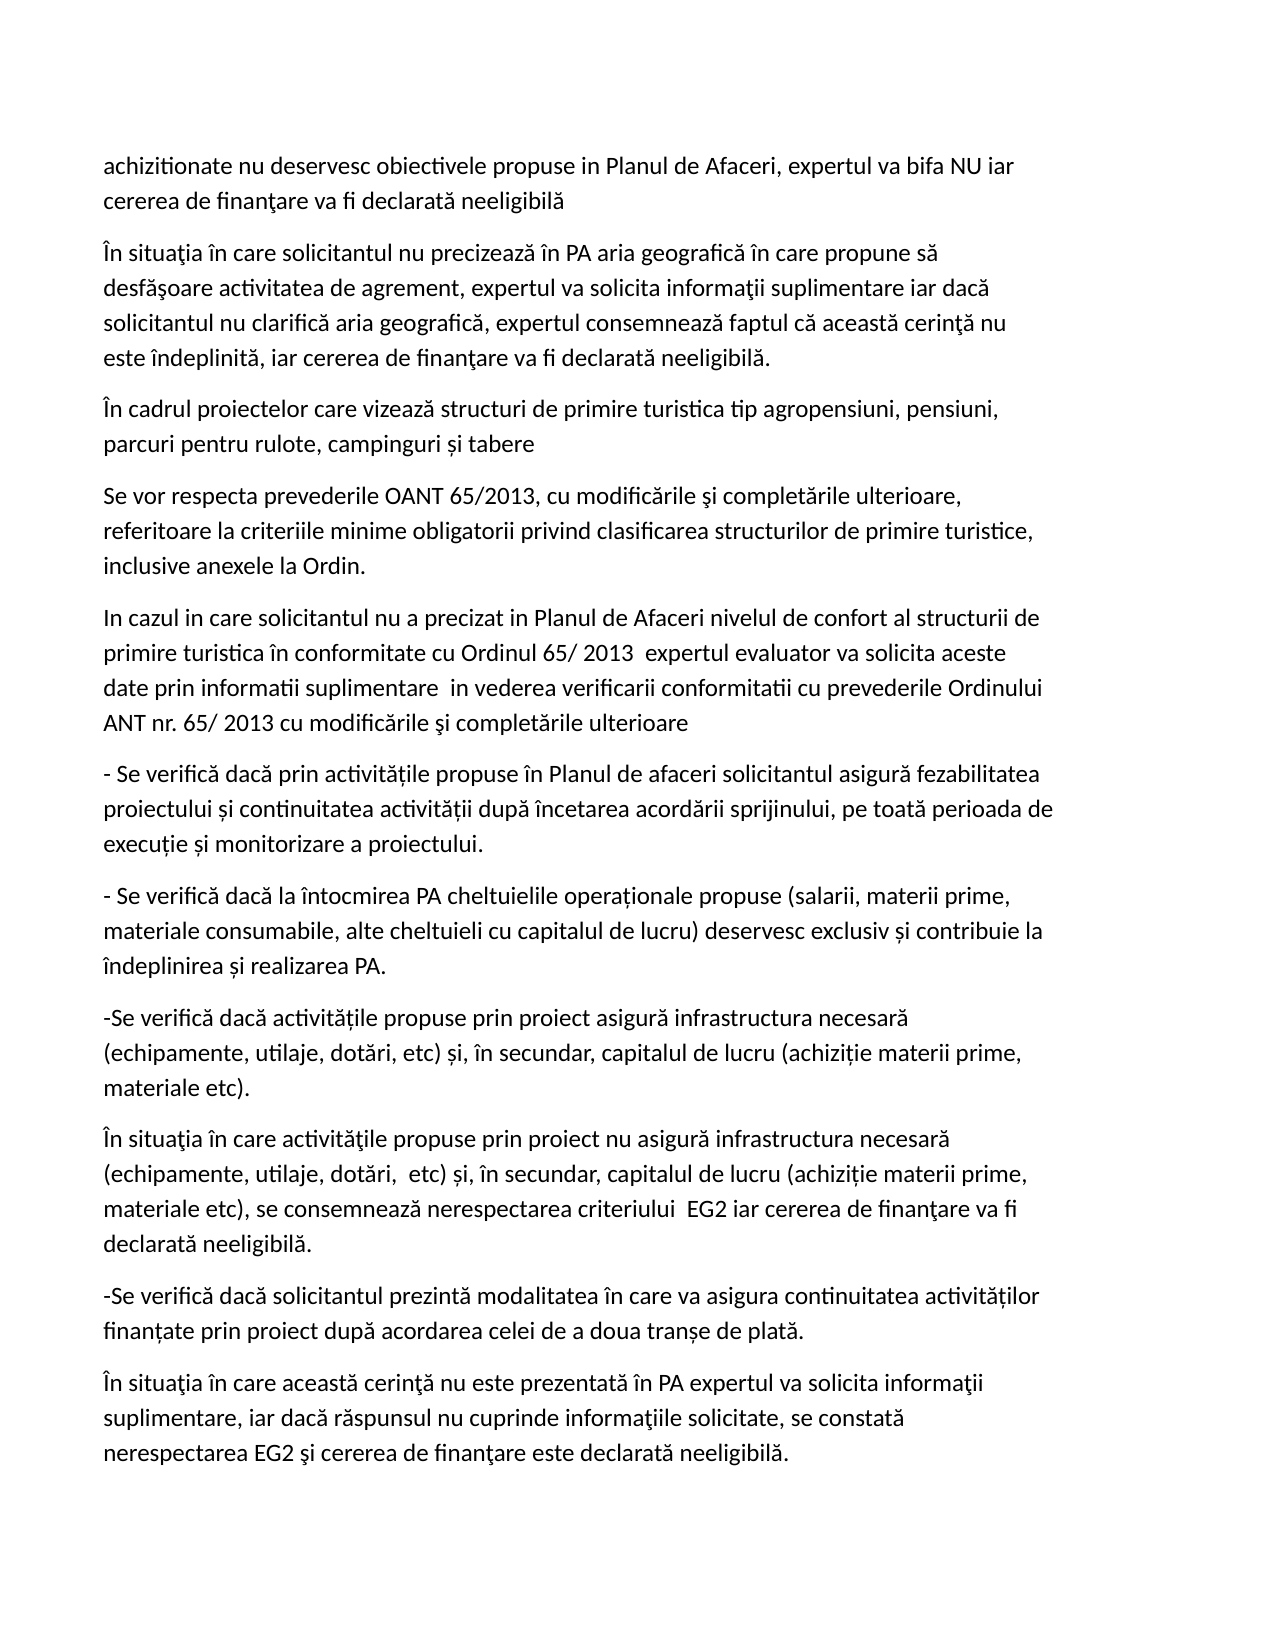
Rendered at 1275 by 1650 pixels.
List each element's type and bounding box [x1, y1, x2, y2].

table_cell [92, 150, 1066, 1488]
